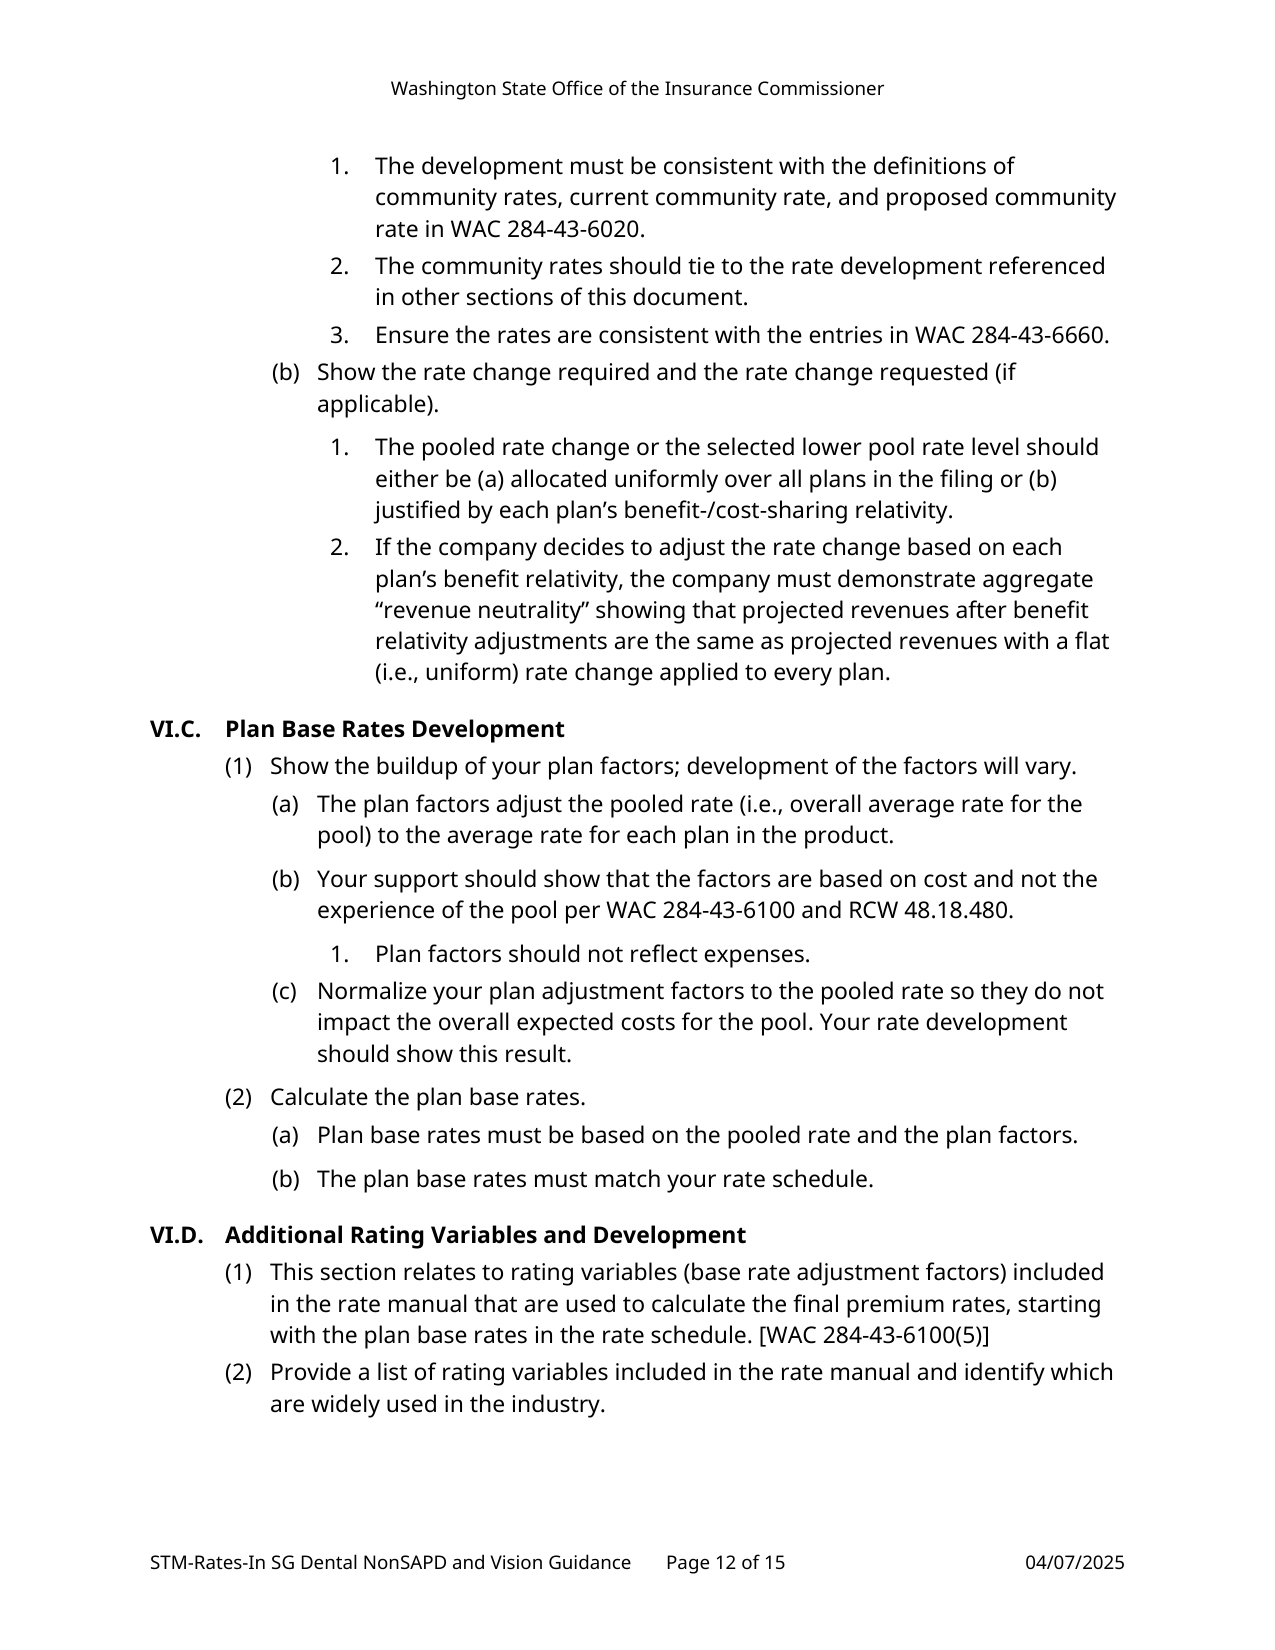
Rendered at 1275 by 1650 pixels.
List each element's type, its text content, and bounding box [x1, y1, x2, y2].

subtitle If the company decides to adjust the rate change based on each plan’s benefit relativity, the company must demonstrate aggregate “revenue neutrality” showing that projected revenues after benefit relativity adjustments are the same as projected revenues with a flat (i.e., uniform) rate change applied to every plan. [330, 531, 1125, 687]
subtitle Plan Base Rates Development [150, 712, 1125, 744]
subtitle The development must be consistent with the definitions of community rates, current community rate, and proposed community rate in WAC 284-43-6020. [330, 150, 1125, 244]
subtitle Plan base rates must be based on the pooled rate and the plan factors. [272, 1119, 1125, 1150]
subtitle Plan factors should not reflect expenses. [330, 937, 1125, 969]
subtitle Additional Rating Variables and Development [150, 1219, 1125, 1250]
subtitle Your support should show that the factors are based on cost and not the experience of the pool per WAC 284-43-6100 and RCW 48.18.480. [272, 862, 1125, 925]
subtitle The plan base rates must match your rate schedule. [272, 1162, 1125, 1194]
subtitle The plan factors adjust the pooled rate (i.e., overall average rate for the pool) to the average rate for each plan in the product. [272, 787, 1125, 850]
subtitle Provide a list of rating variables included in the rate manual and identify which are widely used in the industry. [225, 1356, 1125, 1419]
subtitle The pooled rate change or the selected lower pool rate level should either be (a) allocated uniformly over all plans in the filing or (b) justified by each plan’s benefit-/cost-sharing relativity. [330, 431, 1125, 525]
subtitle Calculate the plan base rates. [225, 1081, 1125, 1112]
subtitle Ensure the rates are consistent with the entries in WAC 284-43-6660. [330, 319, 1125, 350]
subtitle The community rates should tie to the rate development referenced in other sections of this document. [330, 250, 1125, 312]
subtitle This section relates to rating variables (base rate adjustment factors) included in the rate manual that are used to calculate the final premium rates, starting with the plan base rates in the rate schedule. [WAC 284-43-6100(5)] [225, 1256, 1125, 1350]
subtitle Normalize your plan adjustment factors to the pooled rate so they do not impact the overall expected costs for the pool. Your rate development should show this result. [272, 975, 1125, 1069]
subtitle Show the buildup of your plan factors; development of the factors will vary. [225, 750, 1125, 781]
subtitle Show the rate change required and the rate change requested (if applicable). [272, 356, 1125, 419]
